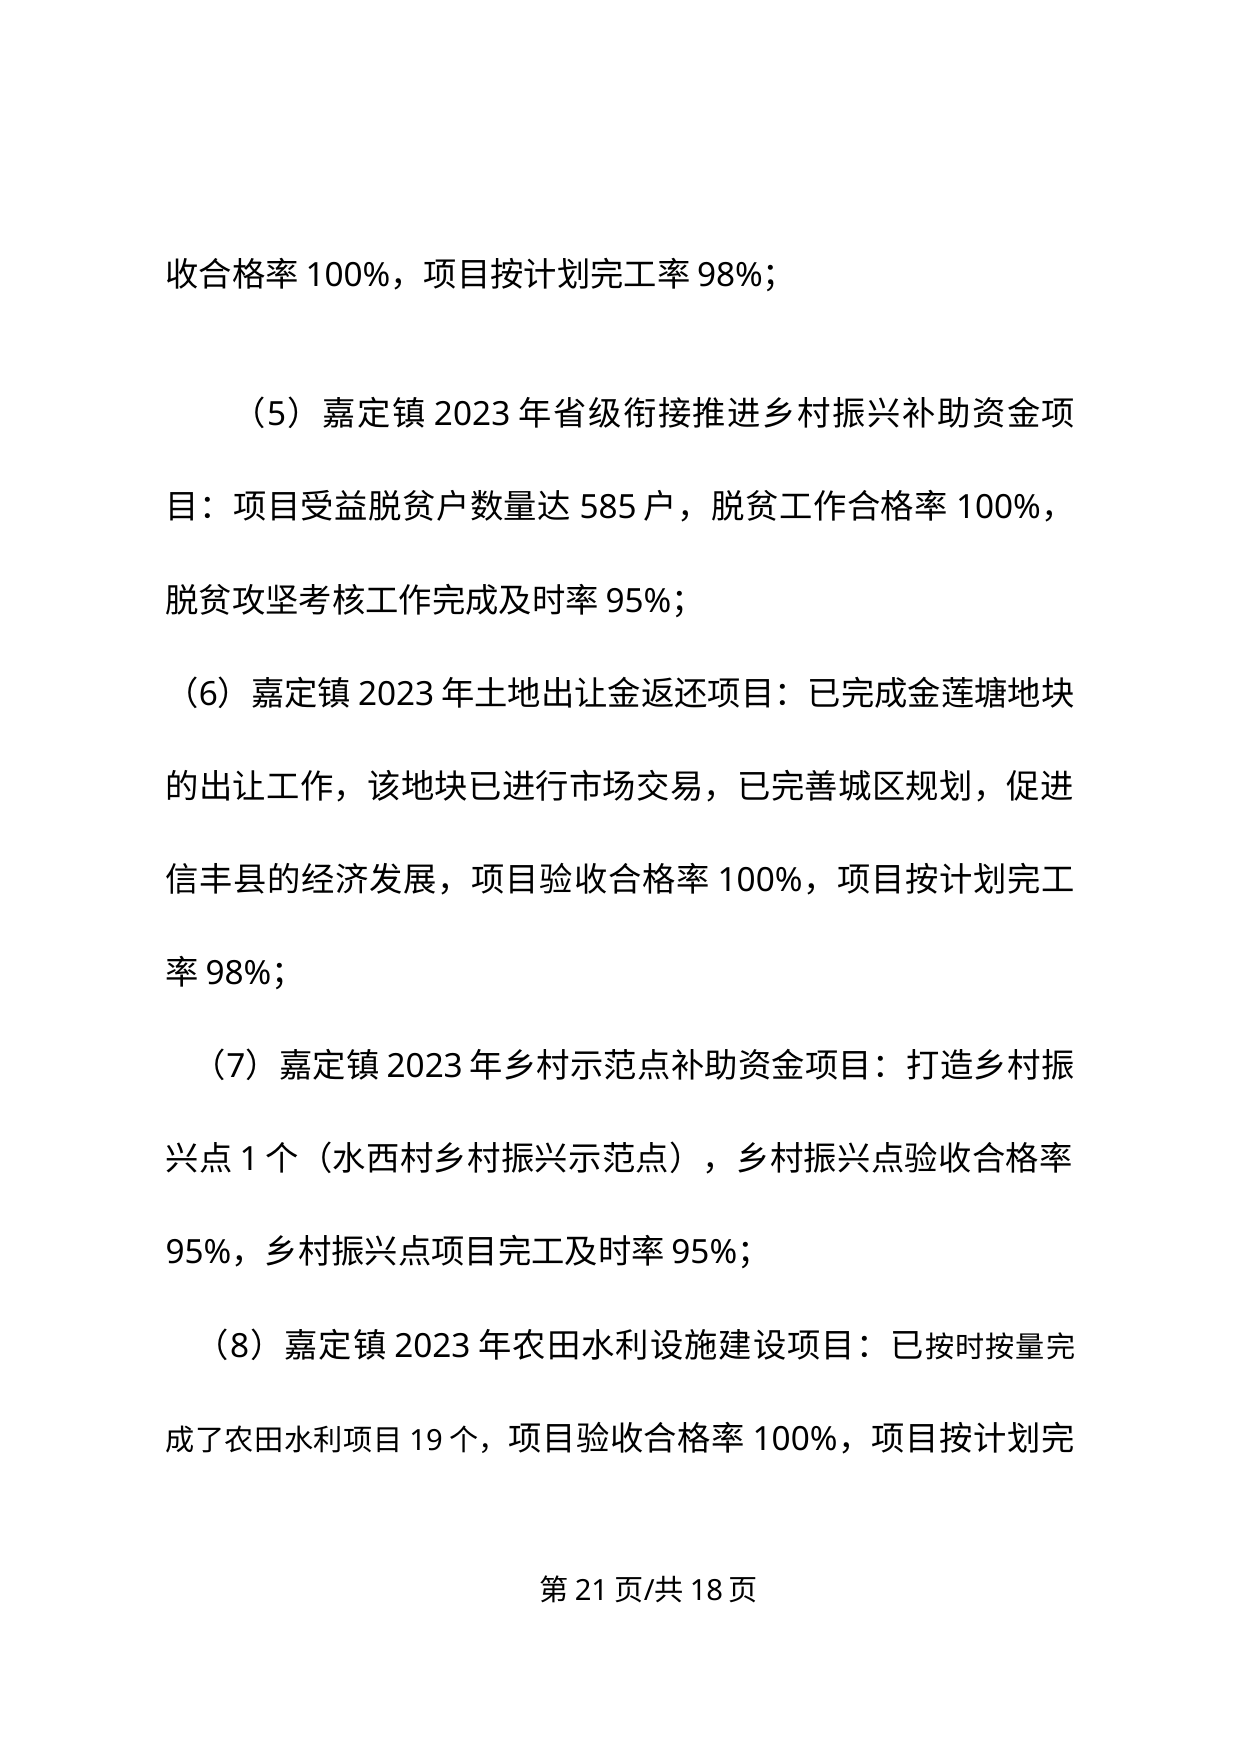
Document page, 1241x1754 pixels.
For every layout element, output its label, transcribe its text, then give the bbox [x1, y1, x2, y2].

list （5）嘉定镇2023年省级衔接推进乡村振兴补助资金项目：项目受益脱贫户数量达585户，脱贫工作合格率100%，脱贫攻坚考核工作完成及时率95%； [165, 365, 1075, 644]
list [165, 1296, 1075, 1482]
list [165, 225, 1075, 318]
list （6）嘉定镇2023年土地出让金返还项目：已完成金莲塘地块的出让工作，该地块已进行市场交易，已完善城区规划，促进信丰县的经济发展，项目验收合格率100%，项目按计划完工率98%； [165, 644, 1075, 1017]
list （7）嘉定镇2023年乡村示范点补助资金项目：打造乡村振兴点1个（水西村乡村振兴示范点），乡村振兴点验收合格率95%，乡村振兴点项目完工及时率95%； [165, 1017, 1075, 1296]
